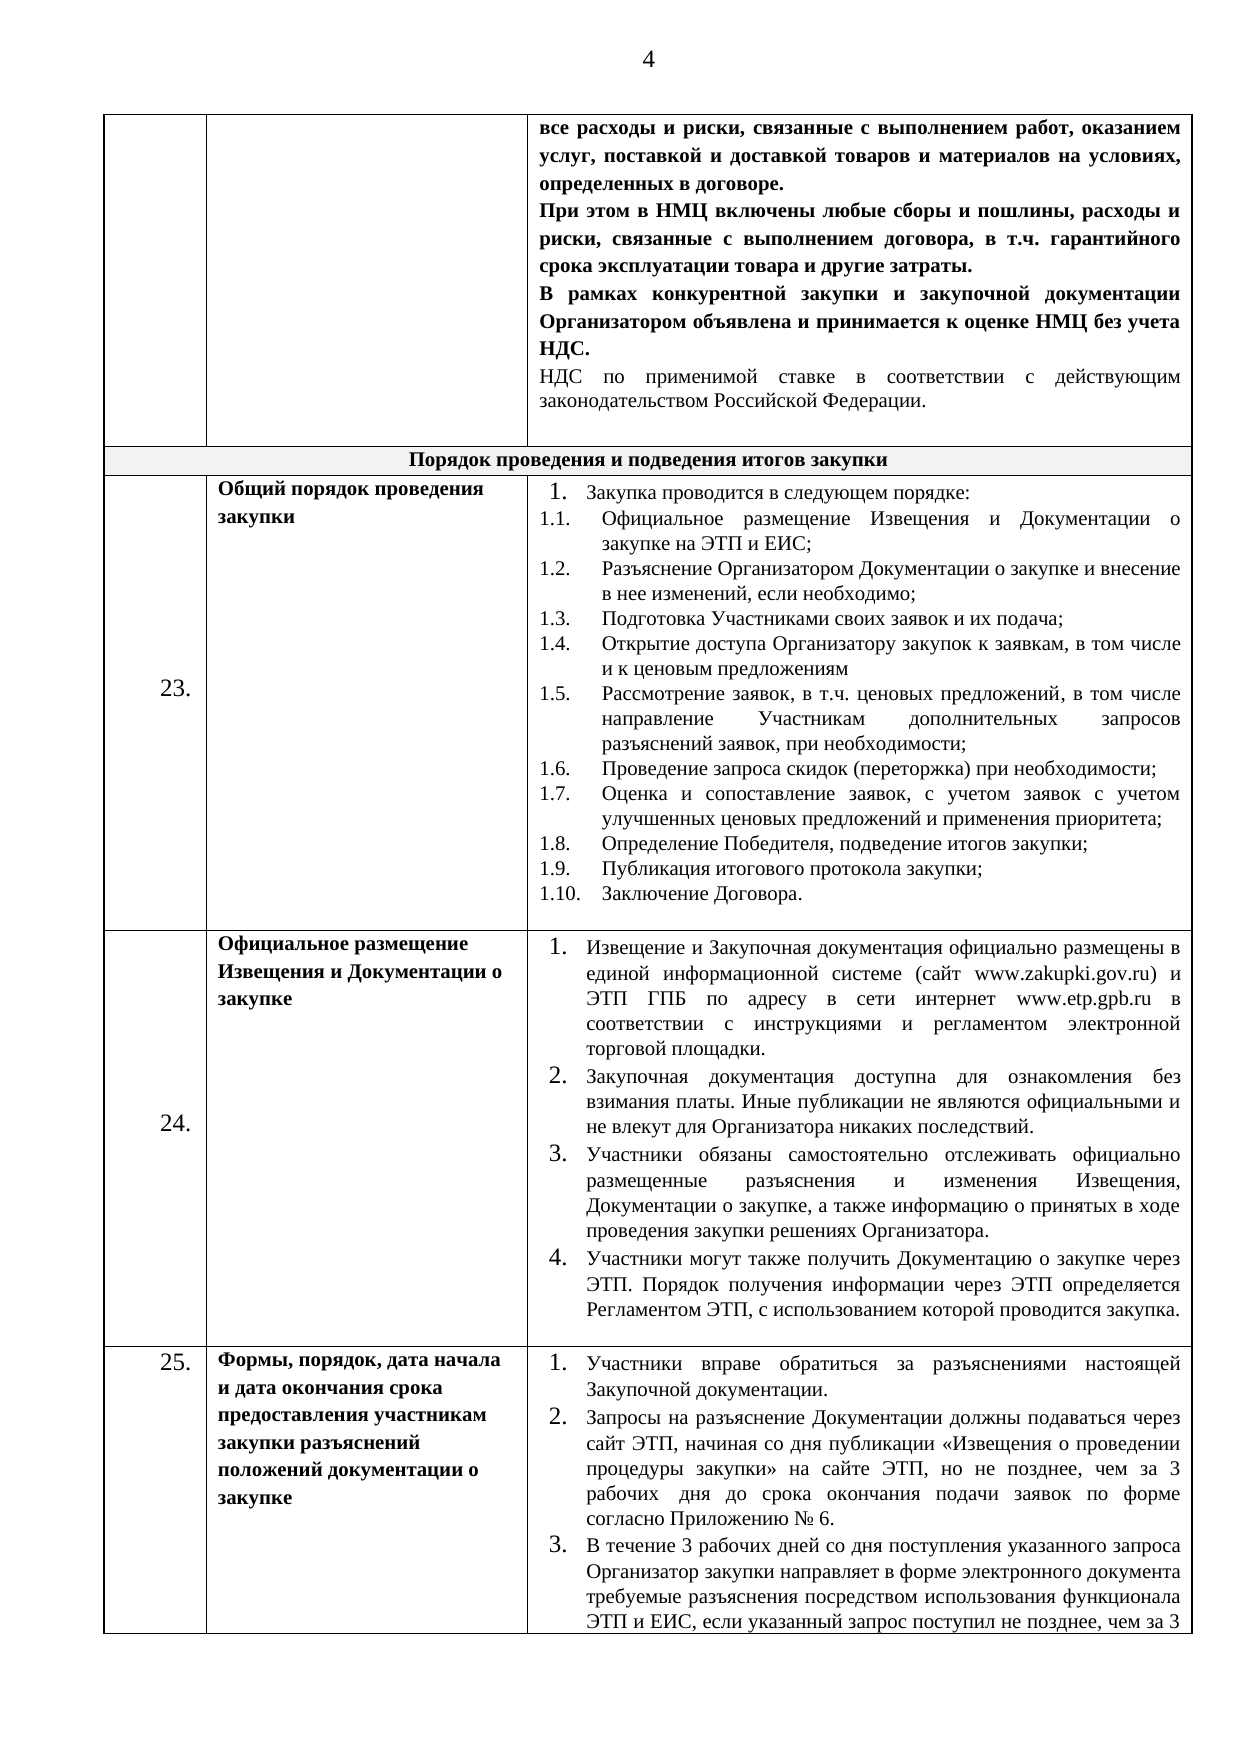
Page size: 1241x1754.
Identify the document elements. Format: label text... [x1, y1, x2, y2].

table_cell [207, 115, 527, 446]
table_cell Извещение и Закупочная документация официально размещены в единой информационной системе (сайт www.zakupki.gov.ru) и ЭТП ГПБ по адресу в сети интернет www.etp.gpb.ru в соответствии с инструкциями и регламентом электронной торговой площадки. Закупочная документация доступна для ознакомления без взимания платы. Иные публикации не являются официальными и не влекут для Организатора никаких последствий. Участники обязаны самостоятельно отслеживать официально размещенные разъяснения и изменения Извещения, Документации о закупке, а также информацию о принятых в ходе проведения закупки решениях Организатора. Участники могут также получить Документацию о закупке через ЭТП. Порядок получения информации через ЭТП определяется Регламентом ЭТП, с использованием которой проводится закупка. [528, 931, 1191, 1346]
table_cell [105, 115, 206, 446]
table_cell [105, 476, 206, 930]
table_cell Общий порядок проведения закупки [207, 476, 527, 930]
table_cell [528, 115, 1191, 446]
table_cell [528, 1347, 1191, 1633]
table_cell [105, 931, 206, 1346]
table_cell Порядок проведения и подведения итогов закупки [105, 447, 1191, 475]
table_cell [207, 1347, 527, 1633]
table_cell Официальное размещение Извещения и Документации о закупке [207, 931, 527, 1346]
table_cell [105, 1347, 206, 1633]
table_cell Закупка проводится в следующем порядке: Официальное размещение Извещения и Документации о закупке на ЭТП и ЕИС; Разъяснение Организатором Документации о закупке и внесение в нее изменений, если необходимо; Подготовка Участниками своих заявок и их подача; Открытие доступа Организатору закупок к заявкам, в том числе и к ценовым предложениям Рассмотрение заявок, в т.ч. ценовых предложений, в том числе направление Участникам дополнительных запросов разъяснений заявок, при необходимости; Проведение запроса скидок (переторжка) при необходимости; Оценка и сопоставление заявок, с учетом заявок с учетом улучшенных ценовых предложений и применения приоритета; Определение Победителя, подведение итогов закупки; Публикация итогового протокола закупки; Заключение Договора. [528, 476, 1191, 930]
